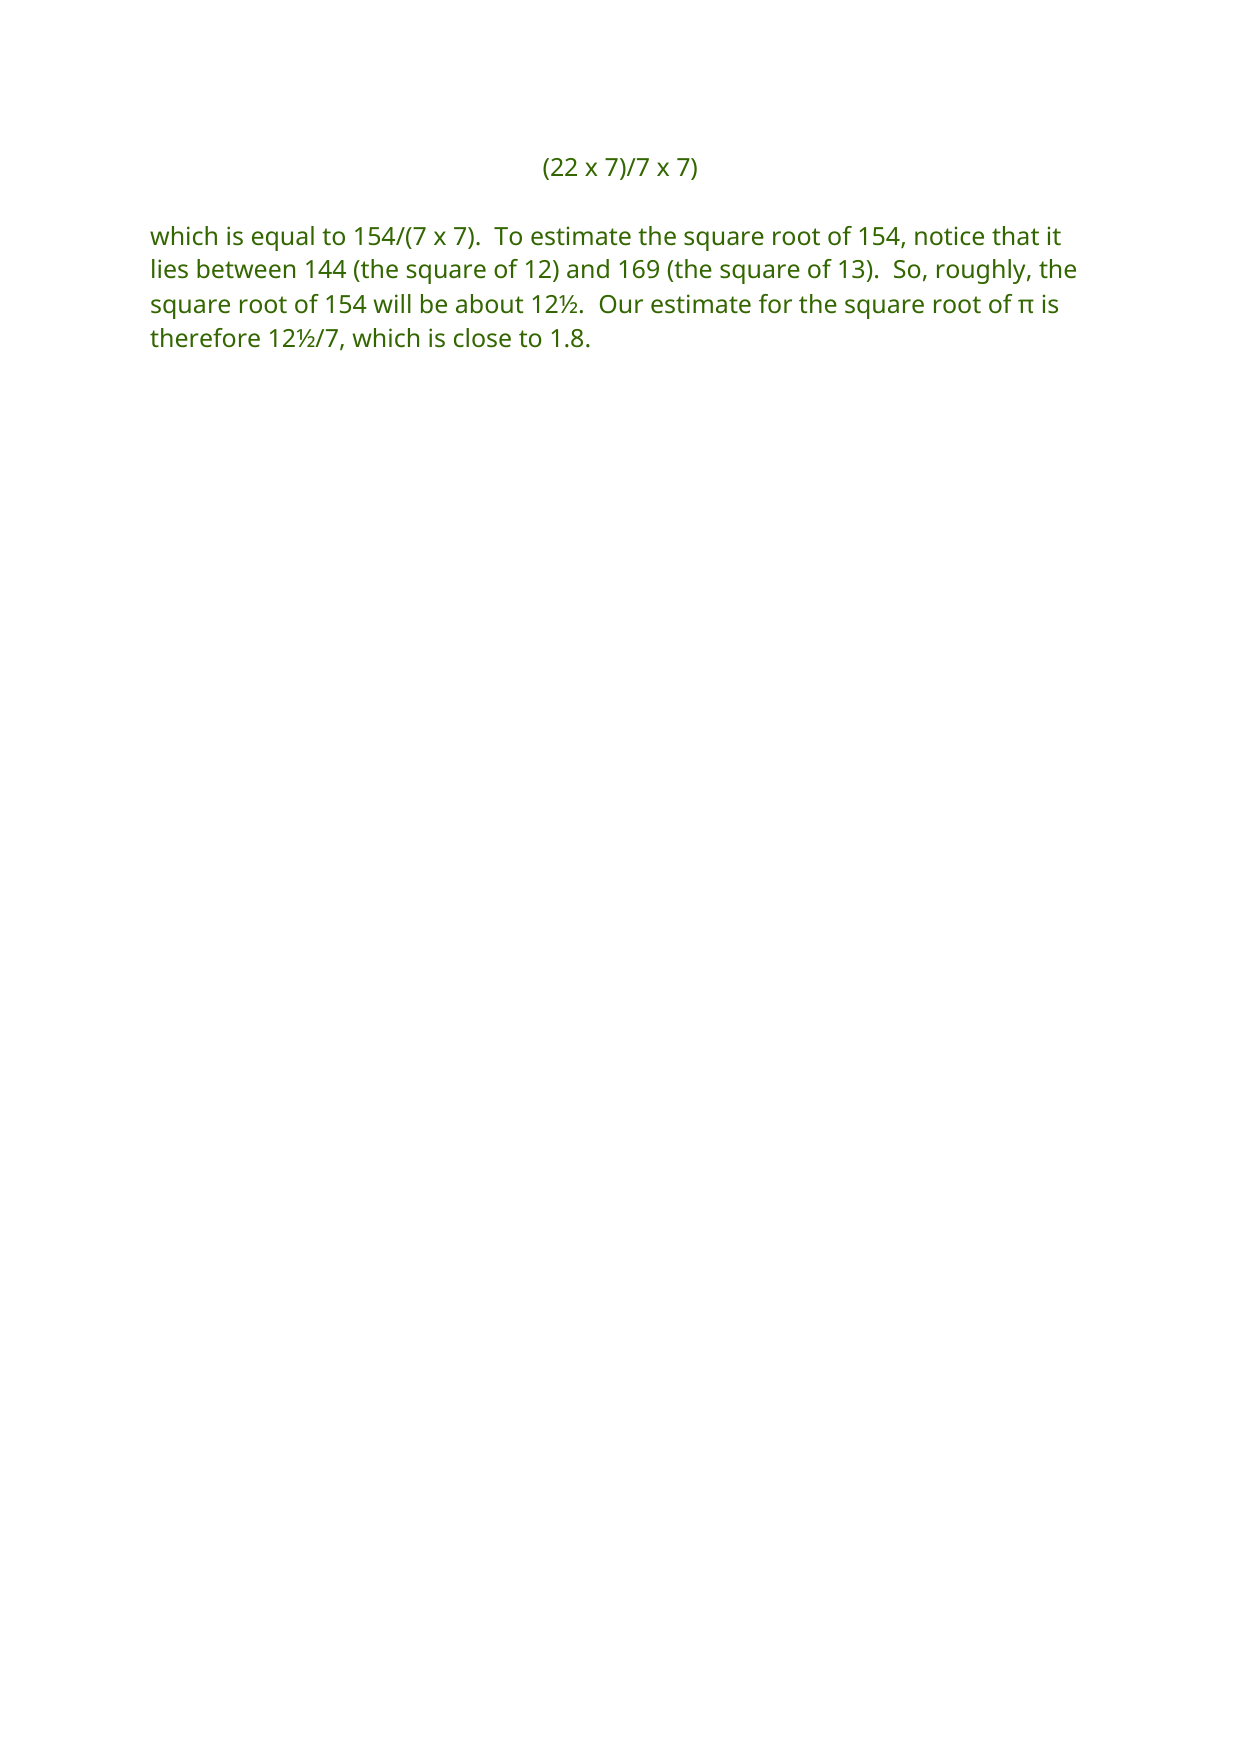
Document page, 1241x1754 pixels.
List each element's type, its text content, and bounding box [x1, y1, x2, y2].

text (22 x 7)/7 x 7) [150, 150, 1090, 184]
text which is equal to 154/(7 x 7). To estimate the square root of 154, notice that it lies between 144 (the square of 12) and 169 (the square of 13). So, roughly, the square root of 154 will be about 12½. Our estimate for the square root of π is therefore 12½/7, which is close to 1.8. [150, 184, 1090, 354]
